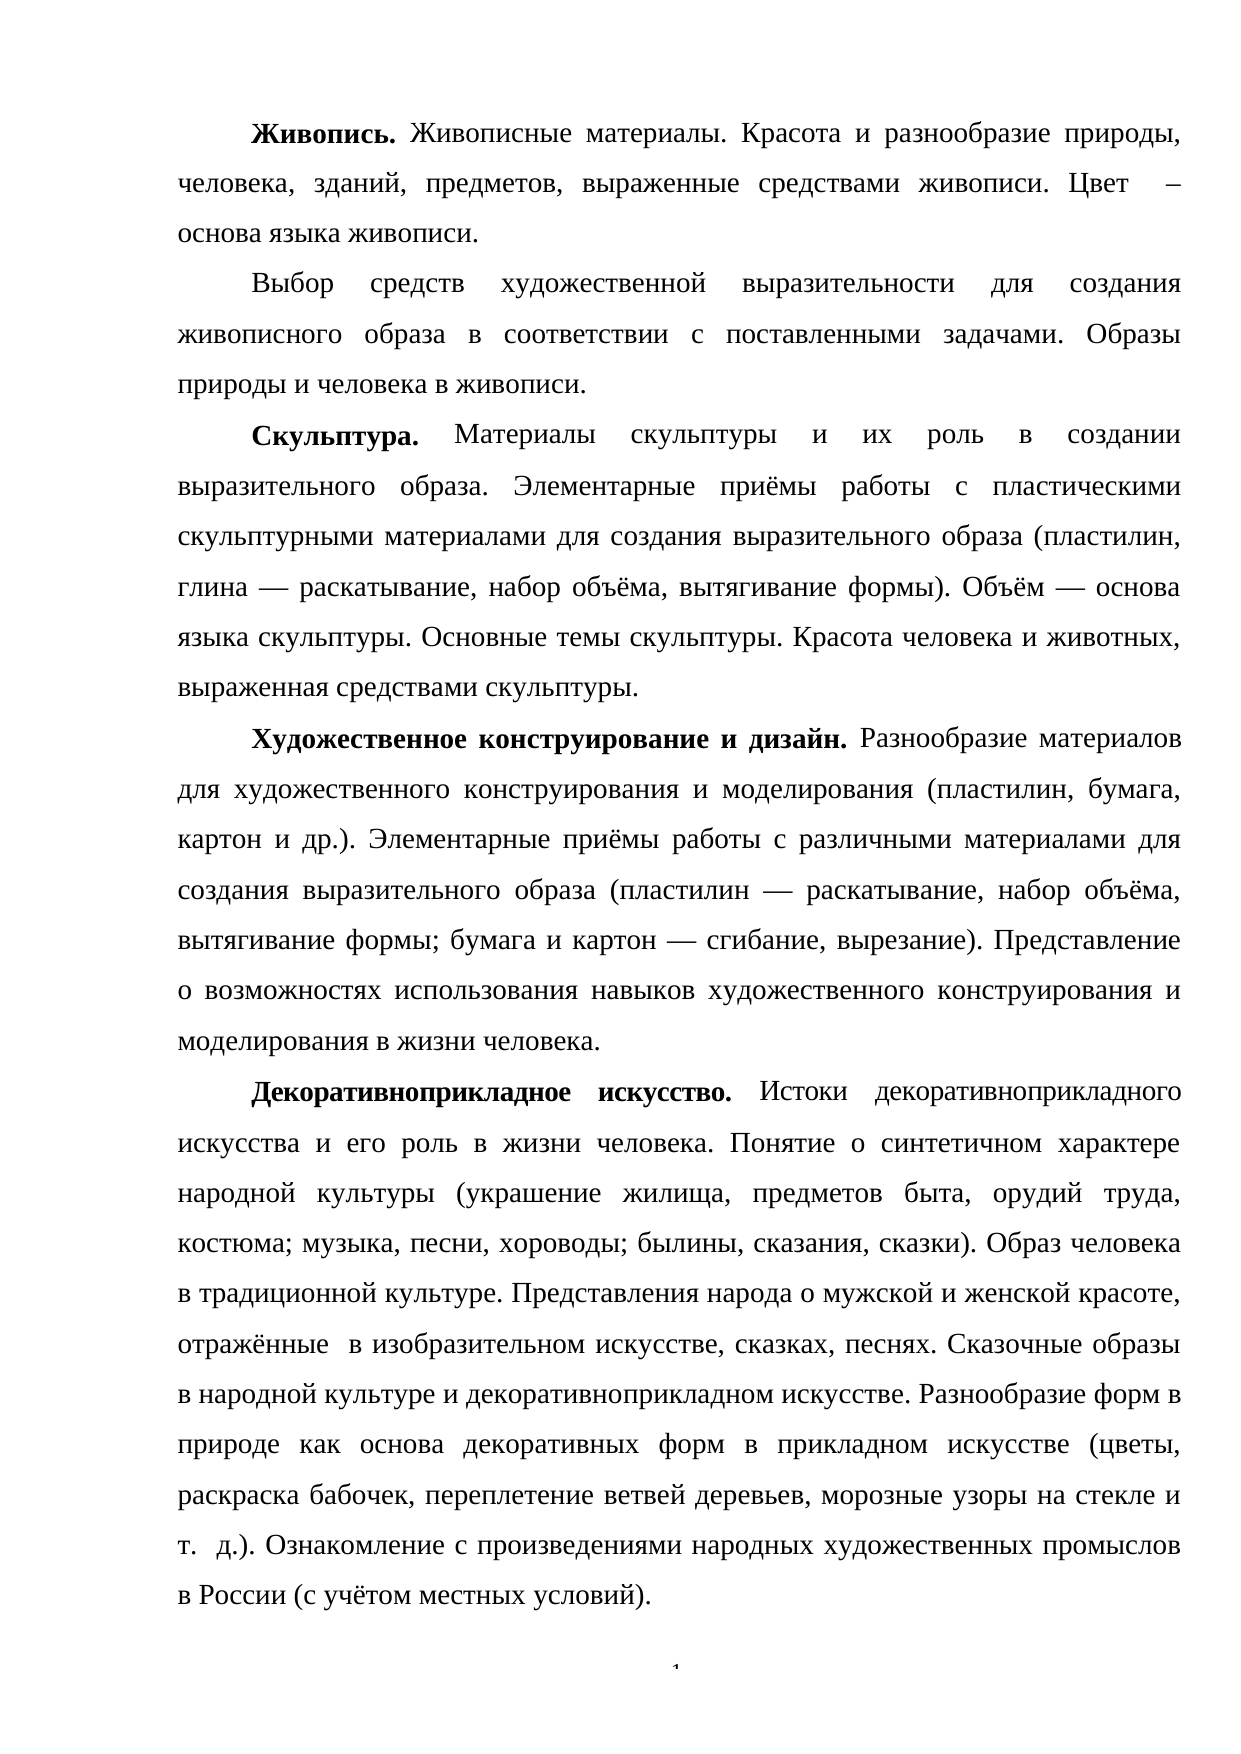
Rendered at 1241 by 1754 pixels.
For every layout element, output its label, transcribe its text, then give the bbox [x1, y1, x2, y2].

text Декоративно­прикладное искусство. Истоки декоративно­прикладного искусства и его роль в жизни человека. Понятие о синтетичном характере народной культуры (украшение жилища, предметов быта, орудий труда, костюма; музыка, песни, хороводы; былины, сказания, сказки). Образ человека в традиционной культуре. Представления народа о мужской и женской красоте, отражённые в изобразительном искусстве, сказках, песнях. Сказочные образы в народной культуре и декоративно­прикладном искусстве. Разнообразие форм в природе как основа декоративных форм в прикладном искусстве (цветы, раскраска бабочек, переплетение ветвей деревьев, морозные узоры на стекле и т. д.). Ознакомление с произведениями народных художественных промыслов в России (с учётом местных условий). [177, 1073, 1182, 1611]
text Художественное конструирование и дизайн. Разнообразие материалов для художественного конструирования и моделирования (пластилин, бумага, картон и др.). Элементарные приёмы работы с различными материалами для создания выразительного образа (пластилин — раскатывание, набор объёма, вытягивание формы; бумага и картон — сгибание, вырезание). Представление о возможностях использования навыков художественного конструирования и моделирования в жизни человека. [177, 720, 1182, 1056]
text Живопись. Живописные материалы. Красота и разнообразие природы, человека, зданий, предметов, выраженные средствами живописи. Цвет – основа языка живописи. [177, 115, 1182, 249]
text Выбор средств художественной выразительности для создания живописного образа в соответствии с поставленными задачами. Образы природы и человека в живописи. [177, 266, 1182, 400]
text Скульптура. Материалы скульптуры и их роль в создании выразительного образа. Элементарные приёмы работы с пластическими скульптурными материалами для создания выразительного образа (пластилин, глина — раскатывание, набор объёма, вытягивание формы). Объём — основа языка скульптуры. Основные темы скульптуры. Красота человека и животных, выраженная средствами скульптуры. [177, 417, 1182, 703]
